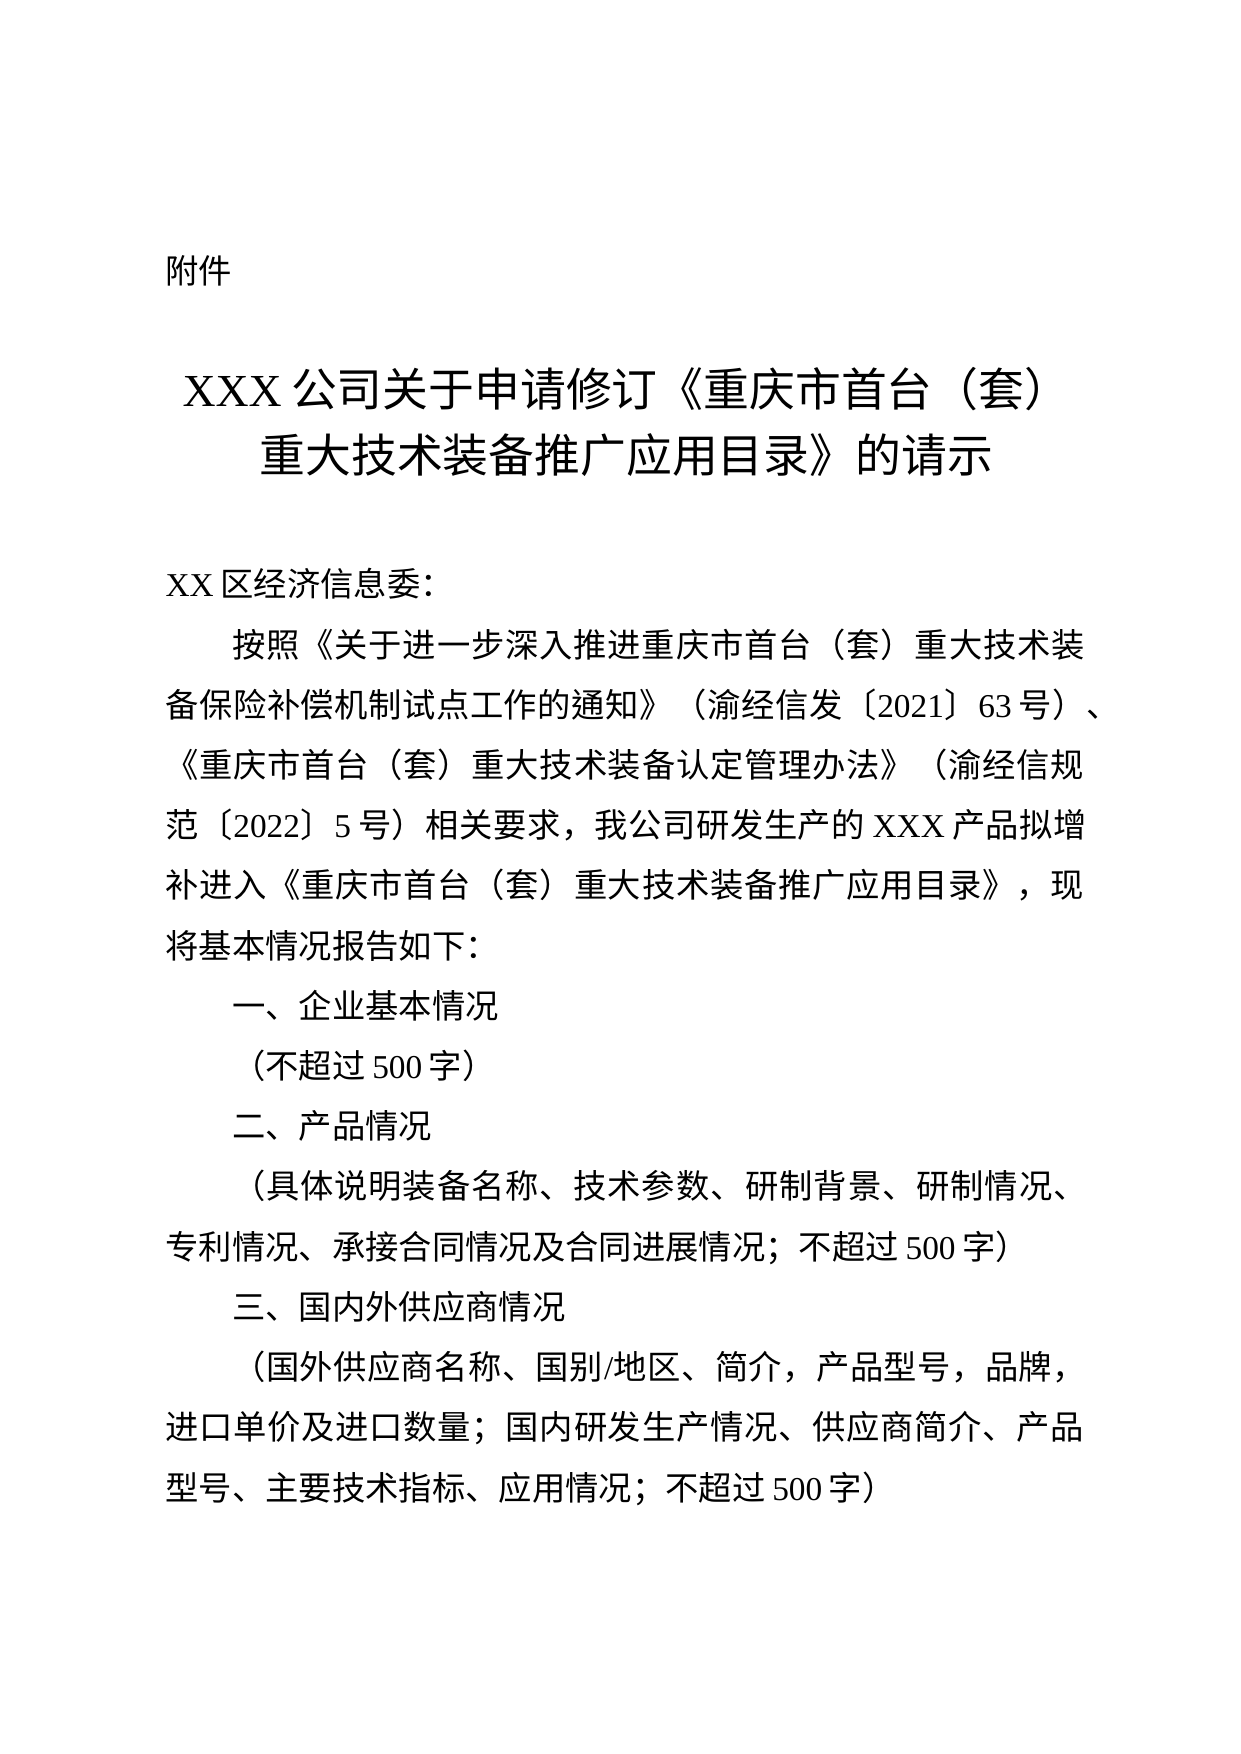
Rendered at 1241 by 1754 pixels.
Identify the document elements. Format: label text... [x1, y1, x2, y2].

list 二、产品情况 [165, 1088, 1087, 1148]
list 一、企业基本情况 [165, 968, 1087, 1028]
text （国外供应商名称、国别/地区、简介，产品型号，品牌，进口单价及进口数量；国内研发生产情况、供应商简介、产品型号、主要技术指标、应用情况；不超过500字） [165, 1329, 1087, 1509]
list （不超过500字） [165, 1028, 1087, 1088]
text 附件 [165, 233, 1087, 293]
list （具体说明装备名称、技术参数、研制背景、研制情况、专利情况、承接合同情况及合同进展情况；不超过500字） [165, 1148, 1087, 1269]
text XXX公司关于申请修订《重庆市首台（套）重大技术装备推广应用目录》的请示 [165, 353, 1087, 486]
text XX区经济信息委： [165, 546, 1087, 606]
text 三、国内外供应商情况 [165, 1269, 1087, 1329]
text 按照《关于进一步深入推进重庆市首台（套）重大技术装备保险补偿机制试点工作的通知》（渝经信发〔2021〕63号）、《重庆市首台（套）重大技术装备认定管理办法》（渝经信规范〔2022〕5号）相关要求，我公司研发生产的XXX产品拟增补进入《重庆市首台（套）重大技术装备推广应用目录》，现将基本情况报告如下： [165, 606, 1087, 968]
